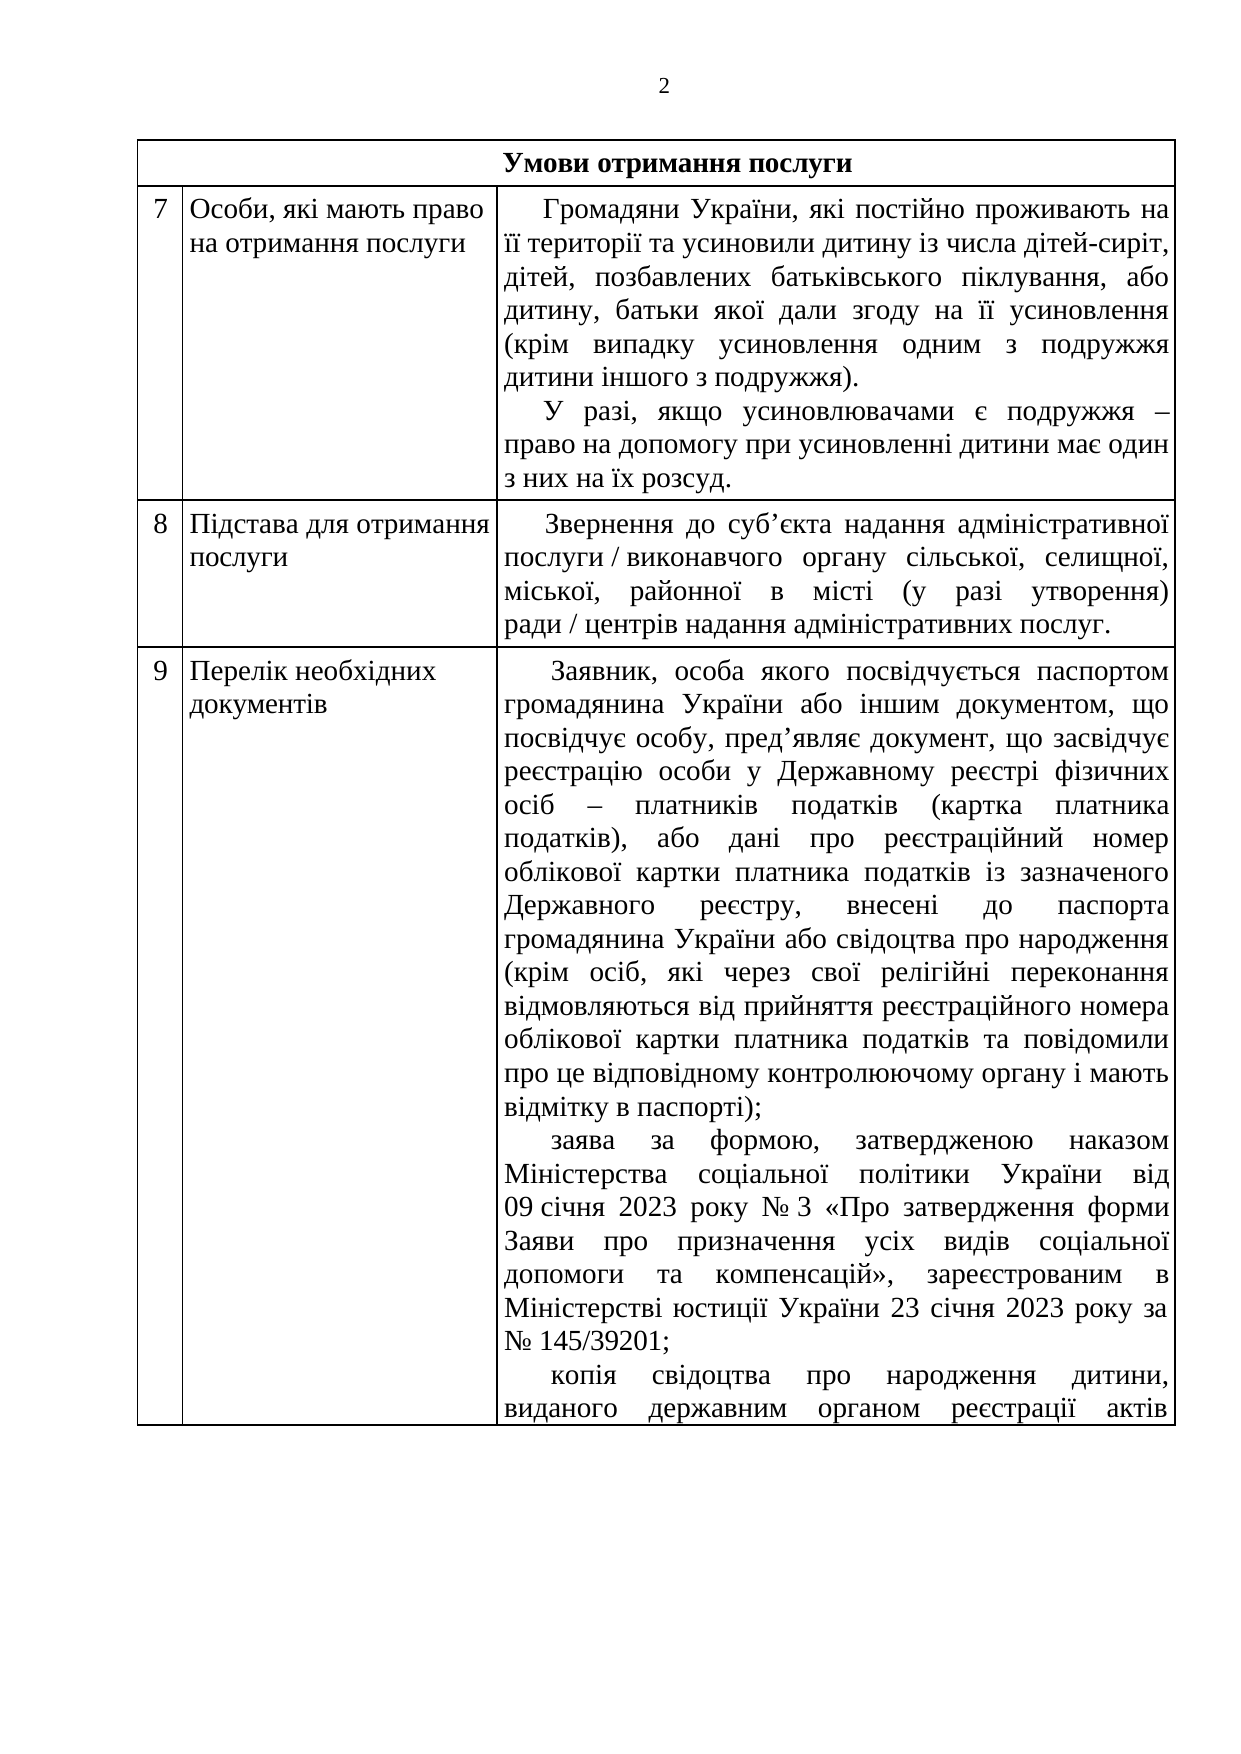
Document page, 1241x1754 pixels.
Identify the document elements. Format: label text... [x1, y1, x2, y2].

table_cell 9 [138, 648, 182, 1424]
table_cell Звернення до суб’єкта надання адміністративної послуги / виконавчого органу сільської, селищної, міської, районної в місті (у разі утворення) ради / центрів надання адміністративних послуг. [498, 501, 1174, 646]
table_cell Громадяни України, які постійно проживають на її території та усиновили дитину із числа дітей-сиріт, дітей, позбавлених батьківського піклування, або дитину, батьки якої дали згоду на її усиновлення (крім випадку усиновлення одним з подружжя дитини іншого з подружжя). У разі, якщо усиновлювачами є подружжя – право на допомогу при усиновленні дитини має один з них на їх розсуд. [498, 187, 1174, 499]
table_cell Перелік необхідних документів [183, 648, 496, 1424]
table_cell 8 [138, 501, 182, 646]
table_cell Підстава для отримання послуги [183, 501, 496, 646]
table_cell Особи, які мають право на отримання послуги [183, 187, 496, 499]
table_cell Заявник, особа якого посвідчується паспортом громадянина України або іншим документом, що посвідчує особу, пред’являє документ, що засвідчує реєстрацію особи у Державному реєстрі фізичних осіб – платників податків (картка платника податків), або дані про реєстраційний номер облікової картки платника податків із зазначеного Державного реєстру, внесені до паспорта громадянина України або свідоцтва про народження (крім осіб, які через свої релігійні переконання відмовляються від прийняття реєстраційного номера облікової картки платника податків та повідомили про це відповідному контролюючому органу і мають відмітку в паспорті); заява за формою, затвердженою наказом Міністерства соціальної політики України від 09 січня 2023 року № 3 «Про затвердження форми Заяви про призначення усіх видів соціальної допомоги та компенсацій», зареєстрованим в Міністерстві юстиції України 23 січня 2023 року за № 145/39201; копія свідоцтва про народження дитини, виданого державним органом реєстрації актів [498, 648, 1174, 1424]
table_header Умови отримання послуги [138, 141, 1174, 185]
table_cell 7 [138, 187, 182, 499]
